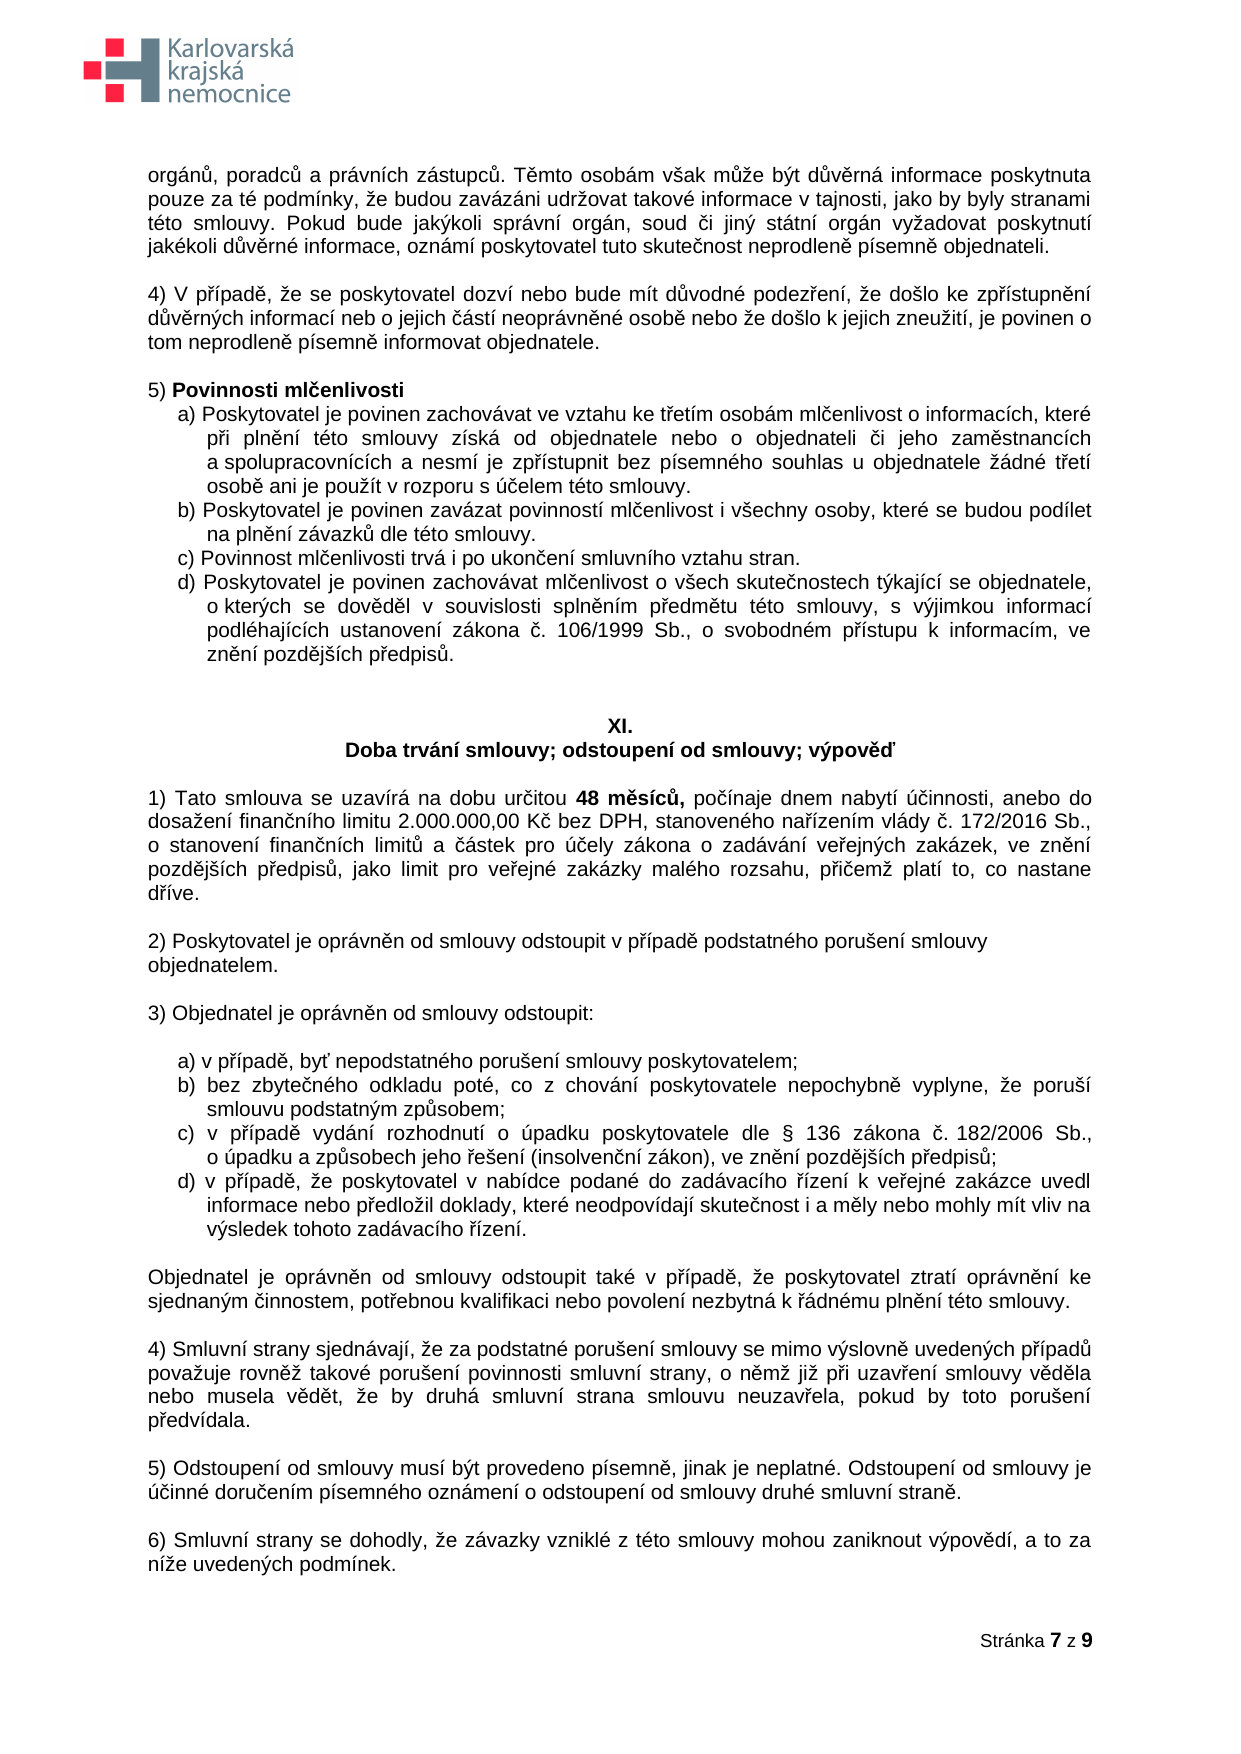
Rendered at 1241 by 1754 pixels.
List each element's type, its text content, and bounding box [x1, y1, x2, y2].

text 6) Smluvní strany se dohodly, že závazky vzniklé z této smlouvy mohou zaniknout výpovědí, a to za níže uvedených podmínek. [148, 1528, 1093, 1576]
text 4) V případě, že se poskytovatel dozví nebo bude mít důvodné podezření, že došlo ke zpřístupnění důvěrných informací neb o jejich částí neoprávněné osobě nebo že došlo k jejich zneužití, je povinen o tom neprodleně písemně informovat objednatele. [148, 282, 1093, 354]
text b) Poskytovatel je povinen zavázat povinností mlčenlivost i všechny osoby, které se budou podílet na plnění závazků dle této smlouvy. [177, 498, 1093, 546]
text c) v případě vydání rozhodnutí o úpadku poskytovatele dle § 136 zákona č. 182/2006 Sb., o úpadku a způsobech jeho řešení (insolvenční zákon), ve znění pozdějších předpisů; [177, 1121, 1093, 1169]
text c) Povinnost mlčenlivosti trvá i po ukončení smluvního vztahu stran. [177, 546, 1093, 570]
text XI. [148, 713, 1093, 737]
text b) bez zbytečného odkladu poté, co z chování poskytovatele nepochybně vyplyne, že poruší smlouvu podstatným způsobem; [177, 1073, 1093, 1121]
text d) Poskytovatel je povinen zachovávat mlčenlivost o všech skutečnostech týkající se objednatele, o kterých se dověděl v souvislosti splněním předmětu této smlouvy, s výjimkou informací podléhajících ustanovení zákona č. 106/1999 Sb., o svobodném přístupu k informacím, ve znění pozdějších předpisů. [177, 570, 1093, 666]
text 5) Odstoupení od smlouvy musí být provedeno písemně, jinak je neplatné. Odstoupení od smlouvy je účinné doručením písemného oznámení o odstoupení od smlouvy druhé smluvní straně. [148, 1456, 1093, 1504]
text 3) Objednatel je oprávněn od smlouvy odstoupit: [148, 1001, 1093, 1025]
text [148, 162, 1093, 258]
text 4) Smluvní strany sjednávají, že za podstatné porušení smlouvy se mimo výslovně uvedených případů považuje rovněž takové porušení povinnosti smluvní strany, o němž již při uzavření smlouvy věděla nebo musela vědět, že by druhá smluvní strana smlouvu neuzavřela, pokud by toto porušení předvídala. [148, 1336, 1093, 1432]
text Objednatel je oprávněn od smlouvy odstoupit také v případě, že poskytovatel ztratí oprávnění ke sjednaným činnostem, potřebnou kvalifikaci nebo povolení nezbytná k řádnému plnění této smlouvy. [148, 1264, 1093, 1312]
text a) v případě, byť nepodstatného porušení smlouvy poskytovatelem; [177, 1049, 1093, 1073]
text Doba trvání smlouvy; odstoupení od smlouvy; výpověď [148, 737, 1093, 761]
text 2) Poskytovatel je oprávněn od smlouvy odstoupit v případě podstatného porušení smlouvy objednatelem. [148, 929, 1093, 977]
picture [83, 38, 297, 103]
text 1) Tato smlouva se uzavírá na dobu určitou 48 měsíců, počínaje dnem nabytí účinnosti, anebo do dosažení finančního limitu 2.000.000,00 Kč bez DPH, stanoveného nařízením vlády č. 172/2016 Sb., o stanovení finančních limitů a částek pro účely zákona o zadávání veřejných zakázek, ve znění pozdějších předpisů, jako limit pro veřejné zakázky malého rozsahu, přičemž platí to, co nastane dříve. [148, 785, 1093, 905]
text 5) Povinnosti mlčenlivosti [148, 378, 1093, 402]
text a) Poskytovatel je povinen zachovávat ve vztahu ke třetím osobám mlčenlivost o informacích, které při plnění této smlouvy získá od objednatele nebo o objednateli či jeho zaměstnancích a spolupracovnících a nesmí je zpřístupnit bez písemného souhlas u objednatele žádné třetí osobě ani je použít v rozporu s účelem této smlouvy. [177, 402, 1093, 498]
text d) v případě, že poskytovatel v nabídce podané do zadávacího řízení k veřejné zakázce uvedl informace nebo předložil doklady, které neodpovídají skutečnost i a měly nebo mohly mít vliv na výsledek tohoto zadávacího řízení. [177, 1169, 1093, 1241]
